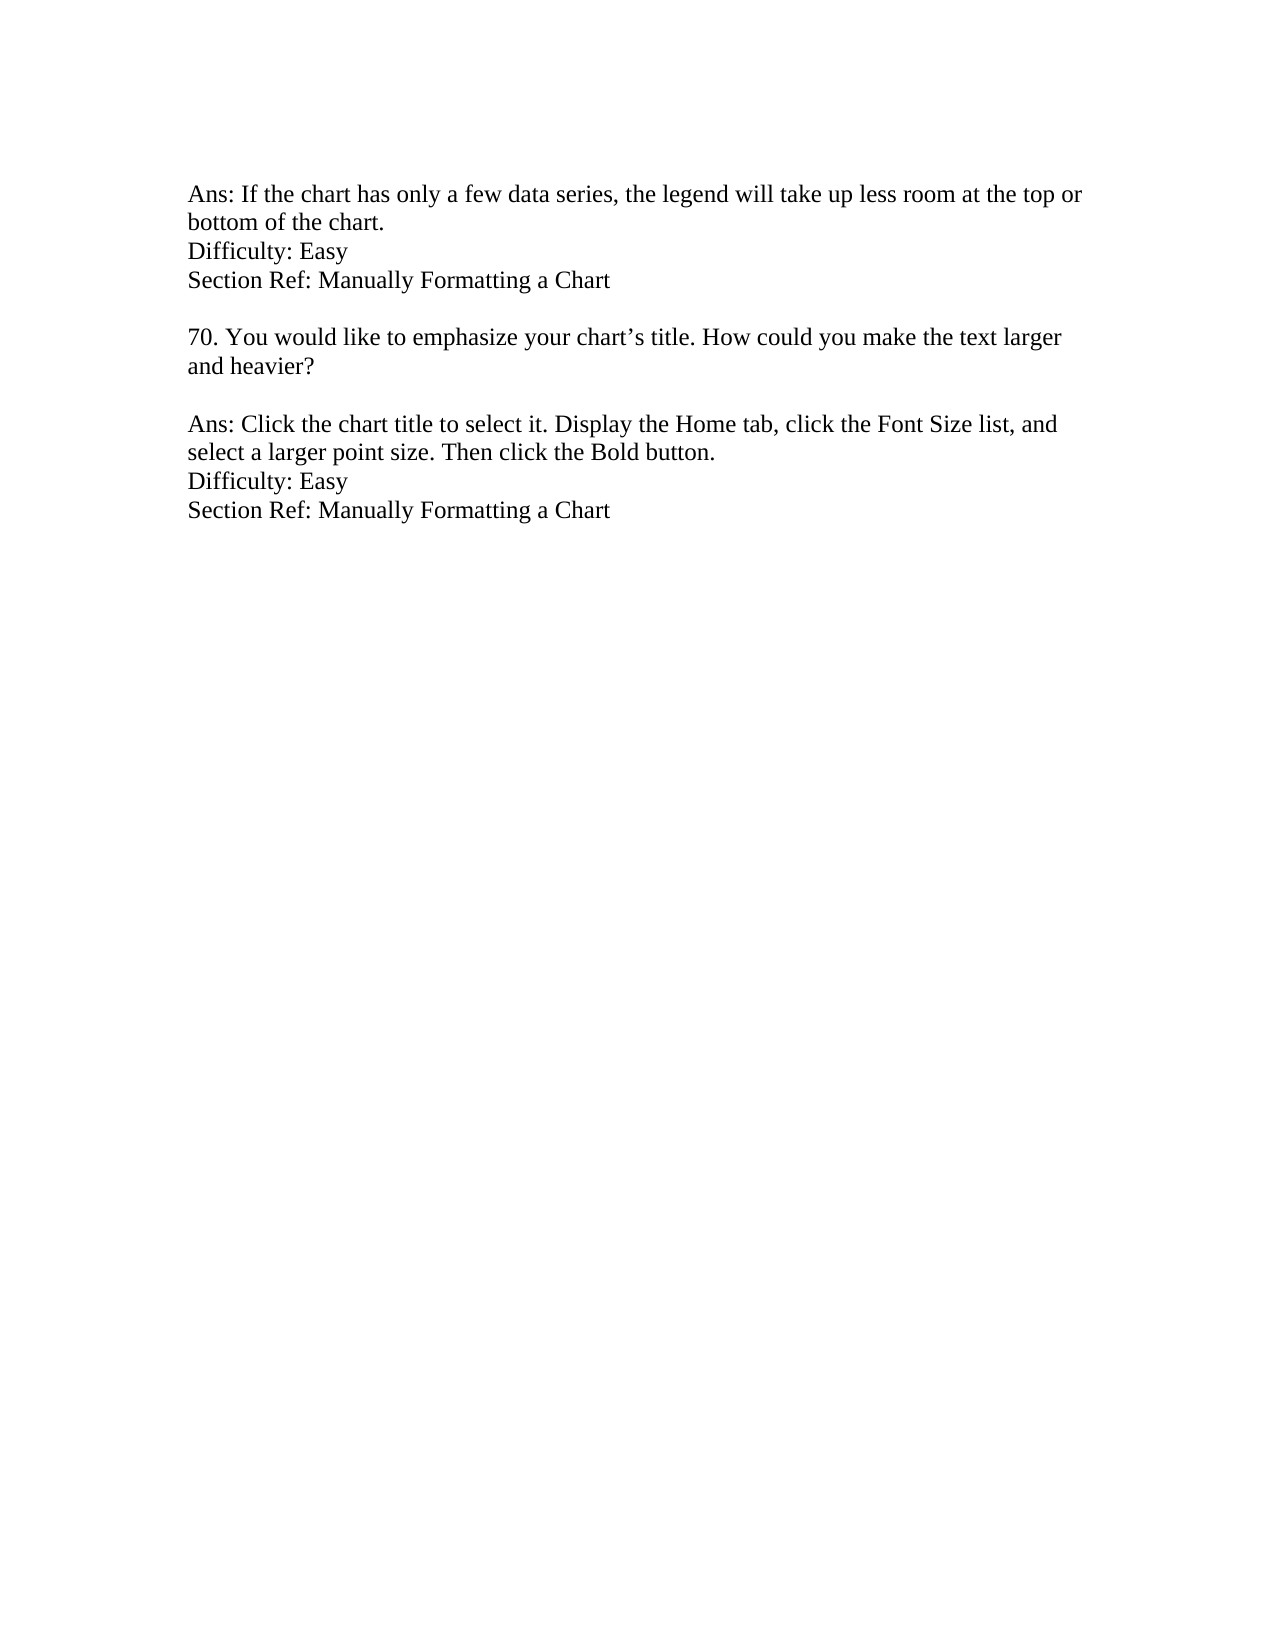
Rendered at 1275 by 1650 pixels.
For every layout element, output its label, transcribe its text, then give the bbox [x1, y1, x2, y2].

text Difficulty: Easy [187, 466, 1087, 495]
text Section Ref: Manually Formatting a Chart [187, 495, 1087, 524]
text Ans: Click the chart title to select it. Display the Home tab, click the Font Size list, and select a larger point size. Then click the Bold button. [187, 409, 1087, 466]
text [187, 265, 1087, 294]
text Difficulty: Easy [187, 236, 1087, 265]
text 70. You would like to emphasize your chart’s title. How could you make the text larger and heavier? [187, 322, 1087, 380]
text Ans: If the chart has only a few data series, the legend will take up less room at the top or bottom of the chart. [187, 179, 1087, 236]
